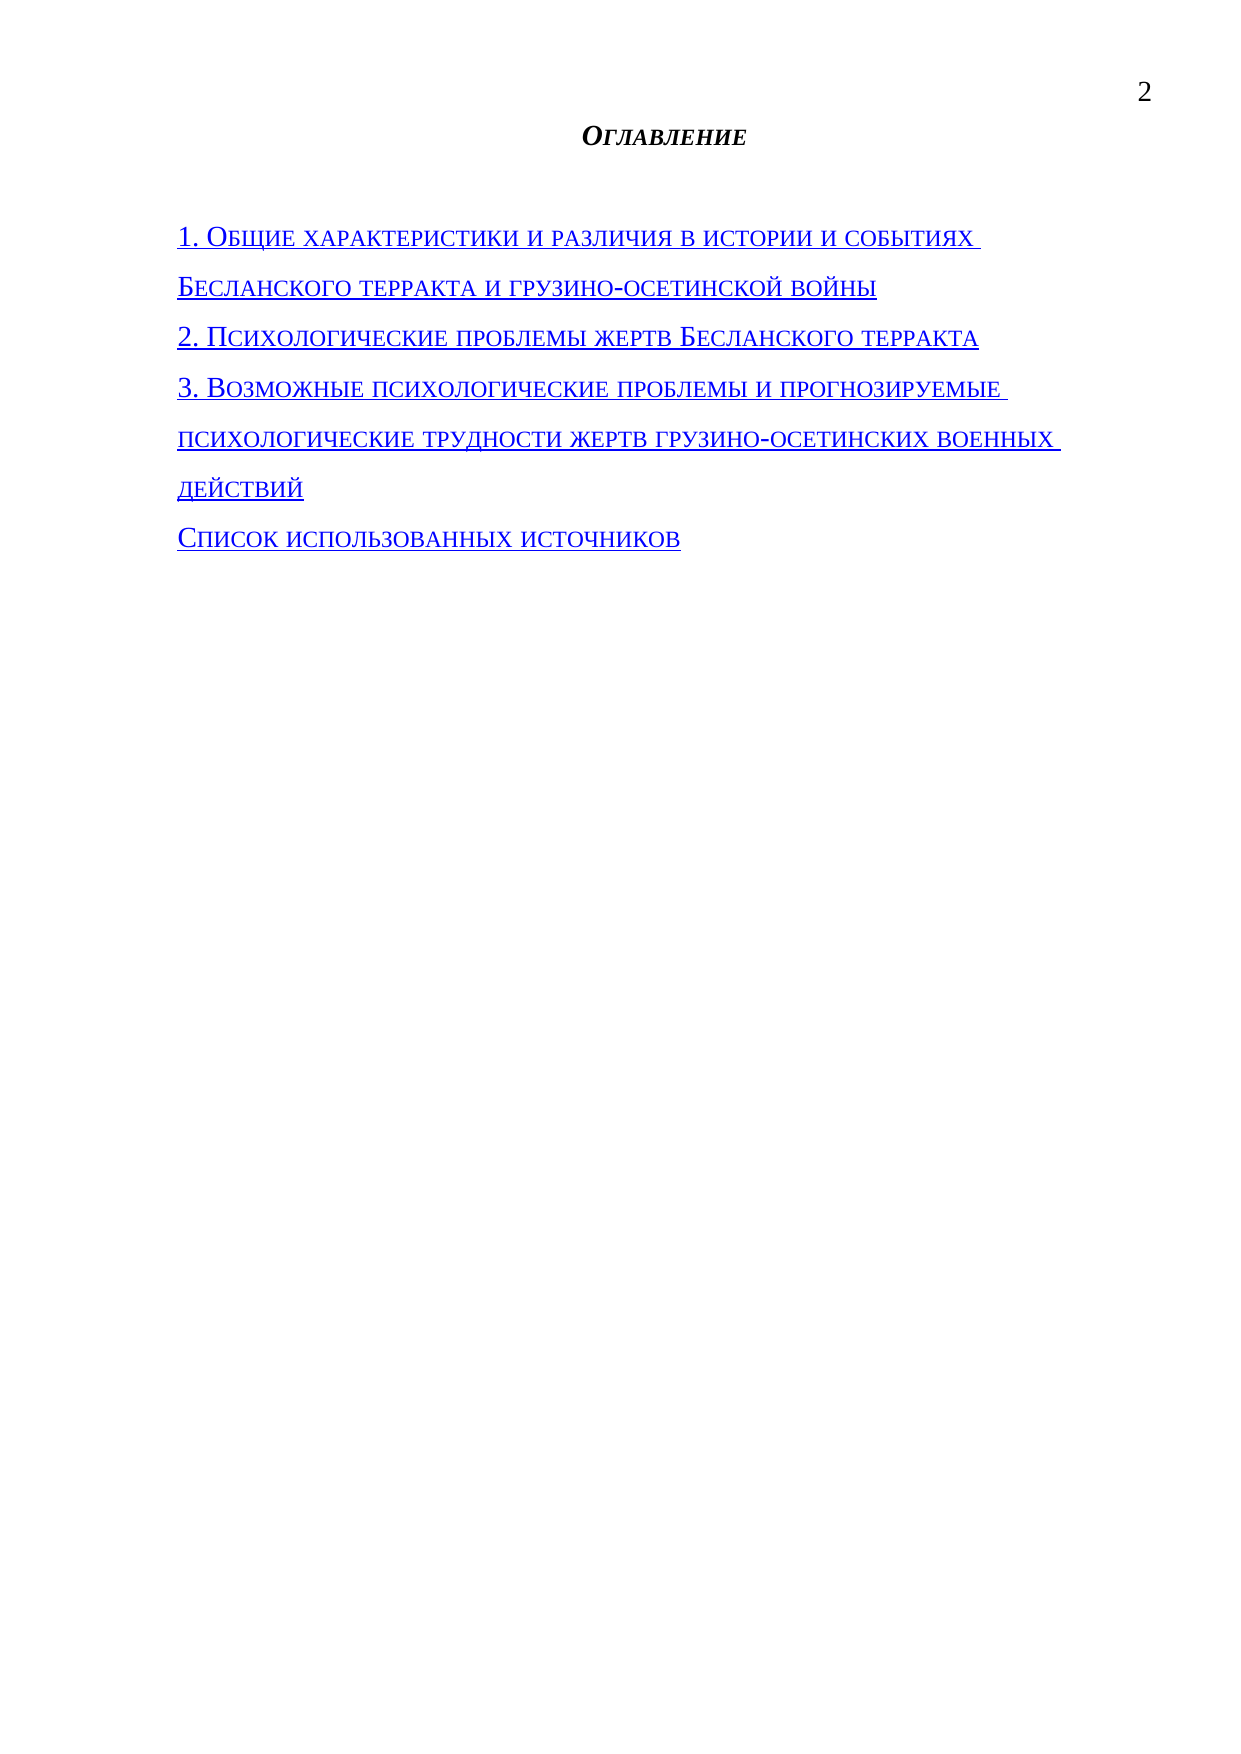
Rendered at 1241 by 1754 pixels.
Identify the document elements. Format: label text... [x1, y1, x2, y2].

text 1. Общие характеристики и различия в истории и событиях Бесланского терракта и грузино-осетинской войны [177, 219, 1152, 303]
text 2. Психологические проблемы жертв Бесланского терракта [177, 319, 1152, 353]
text Оглавление [177, 118, 1152, 152]
text 3. Возможные психологические проблемы и прогнозируемые психологические трудности жертв грузино-осетинских военных действий [177, 370, 1152, 504]
text Список использованных источников [177, 521, 1152, 554]
